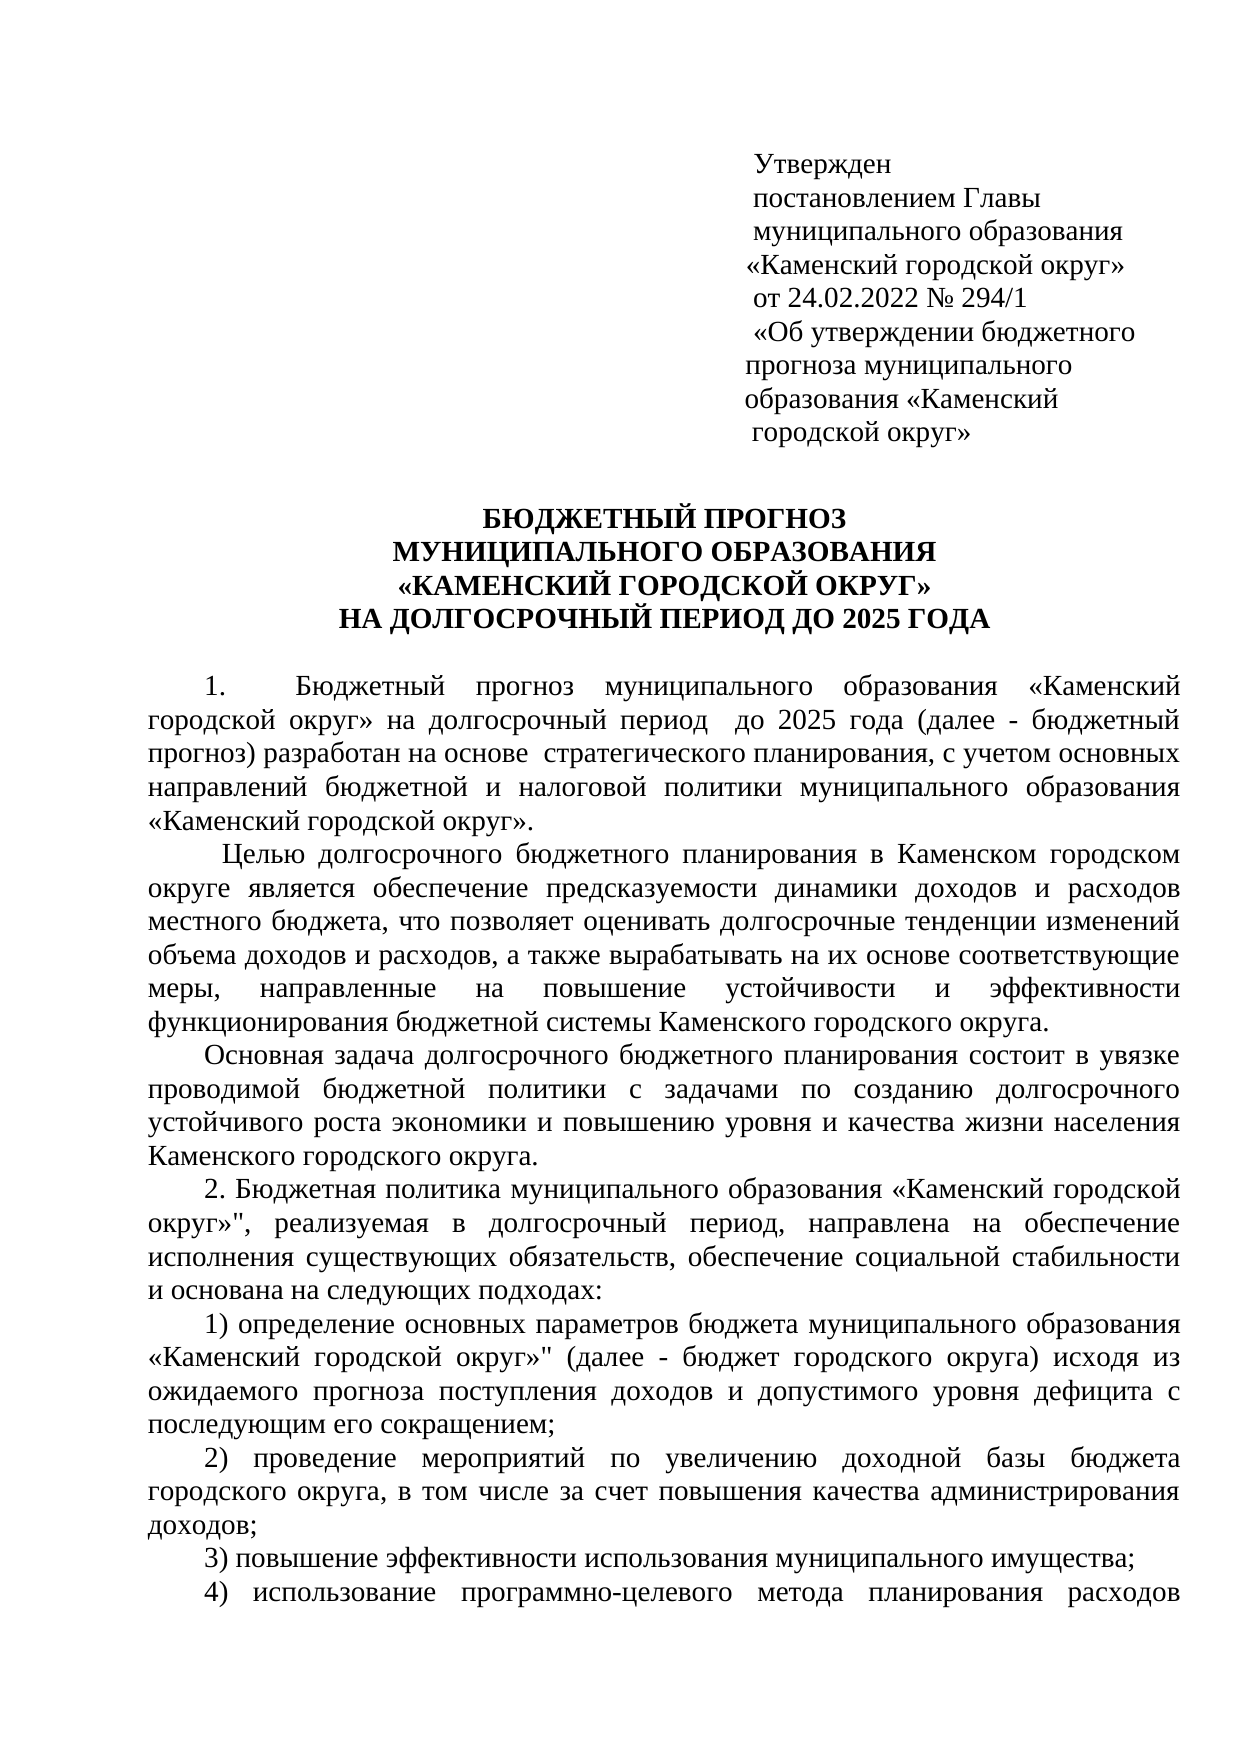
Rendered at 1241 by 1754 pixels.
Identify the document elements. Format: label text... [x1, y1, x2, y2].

title «Каменский городской округ» [148, 247, 1181, 280]
title постановлением Главы [148, 180, 1181, 213]
title «Об утверждении бюджетного [148, 314, 1181, 347]
text 1) определение основных параметров бюджета муниципального образования «Каменский городской округ»" (далее - бюджет городского округа) исходя из ожидаемого прогноза поступления доходов и допустимого уровня дефицита с последующим его сокращением; [148, 1306, 1181, 1440]
title «КАМЕНСКИЙ ГОРОДСКОЙ ОКРУГ» [148, 568, 1181, 601]
text Основная задача долгосрочного бюджетного планирования состоит в увязке проводимой бюджетной политики с задачами по созданию долгосрочного устойчивого роста экономики и повышению уровня и качества жизни населения Каменского городского округа. [148, 1037, 1181, 1172]
title муниципального образования [148, 213, 1181, 247]
title от 24.02.2022 № 294/1 [148, 280, 1181, 314]
title НА ДОЛГОСРОЧНЫЙ ПЕРИОД ДО 2025 ГОДА [148, 601, 1181, 635]
text 2. Бюджетная политика муниципального образования «Каменский городской округ»", реализуемая в долгосрочный период, направлена на обеспечение исполнения существующих обязательств, обеспечение социальной стабильности и основана на следующих подходах: [148, 1172, 1181, 1306]
title городской округ» [148, 414, 1181, 448]
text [148, 1574, 1181, 1608]
title БЮДЖЕТНЫЙ ПРОГНОЗ [148, 501, 1181, 534]
title Утвержден [753, 118, 1181, 180]
title образования «Каменский [148, 381, 1181, 414]
text 3) повышение эффективности использования муниципального имущества; [148, 1541, 1181, 1574]
title прогноза муниципального [148, 347, 1181, 381]
title МУНИЦИПАЛЬНОГО ОБРАЗОВАНИЯ [148, 534, 1181, 568]
text Целью долгосрочного бюджетного планирования в Каменском городском округе является обеспечение предсказуемости динамики доходов и расходов местного бюджета, что позволяет оценивать долгосрочные тенденции изменений объема доходов и расходов, а также вырабатывать на их основе соответствующие меры, направленные на повышение устойчивости и эффективности функционирования бюджетной системы Каменского городского округа. [148, 836, 1181, 1037]
text 2) проведение мероприятий по увеличению доходной базы бюджета городского округа, в том числе за счет повышения качества администрирования доходов; [148, 1440, 1181, 1541]
list Бюджетный прогноз муниципального образования «Каменский городской округ» на долгосрочный период до 2025 года (далее - бюджетный прогноз) разработан на основе стратегического планирования, с учетом основных направлений бюджетной и налоговой политики муниципального образования «Каменский городской округ». [148, 668, 1181, 836]
